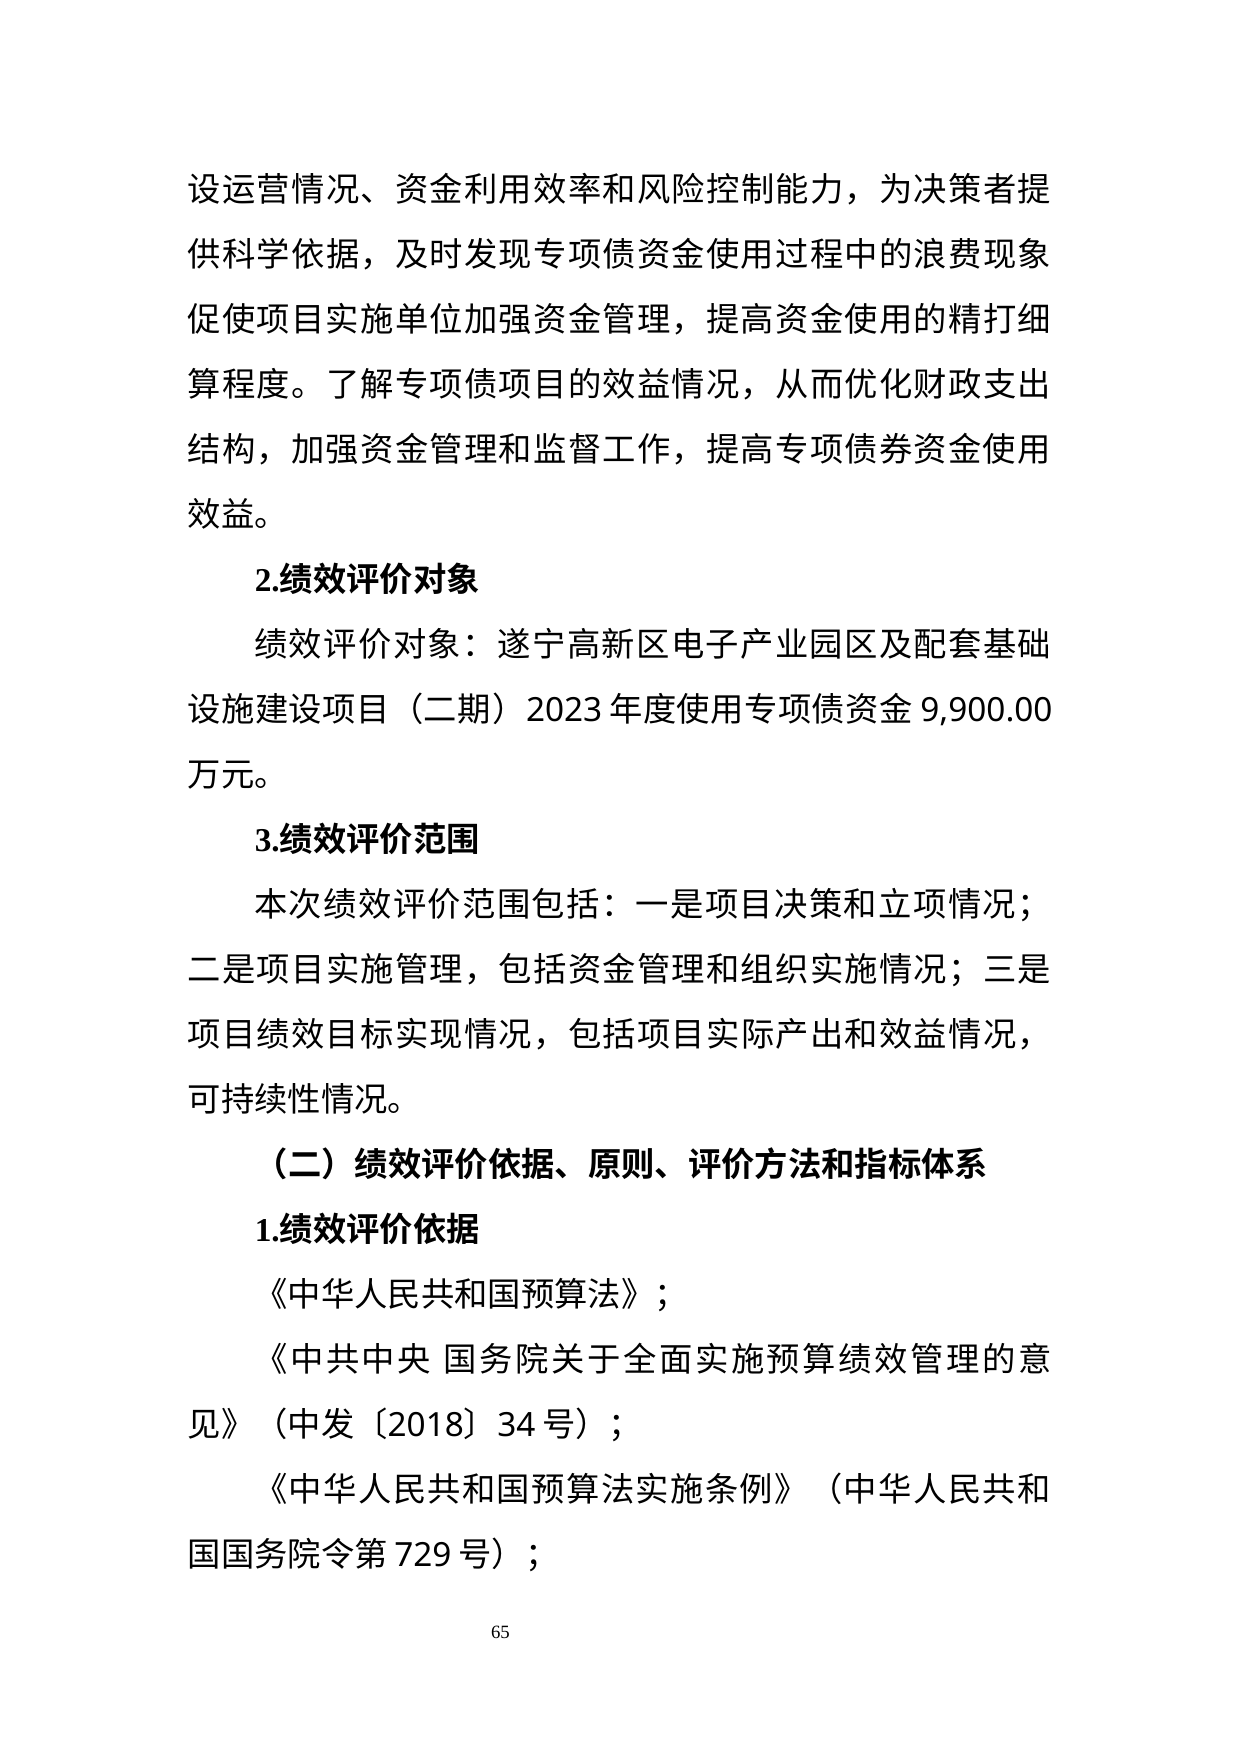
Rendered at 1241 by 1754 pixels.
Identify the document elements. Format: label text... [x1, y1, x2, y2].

text 《中共中央 国务院关于全面实施预算绩效管理的意见》（中发〔2018〕34号）； [187, 1324, 1053, 1454]
text 本次绩效评价范围包括：一是项目决策和立项情况；二是项目实施管理，包括资金管理和组织实施情况；三是项目绩效目标实现情况，包括项目实际产出和效益情况，可持续性情况。 [187, 869, 1053, 1129]
text 绩效评价对象：遂宁高新区电子产业园区及配套基础设施建设项目（二期）2023年度使用专项债资金9,900.00万元。 [187, 609, 1053, 804]
subtitle （二）绩效评价依据、原则、评价方法和指标体系 [187, 1129, 1053, 1194]
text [187, 154, 1053, 544]
subtitle 3.绩效评价范围 [187, 804, 1053, 869]
subtitle 1.绩效评价依据 [187, 1194, 1053, 1259]
text 《中华人民共和国预算法》； [187, 1259, 1053, 1324]
subtitle 2.绩效评价对象 [187, 544, 1053, 609]
text 《中华人民共和国预算法实施条例》（中华人民共和国国务院令第729号）； [187, 1454, 1053, 1584]
